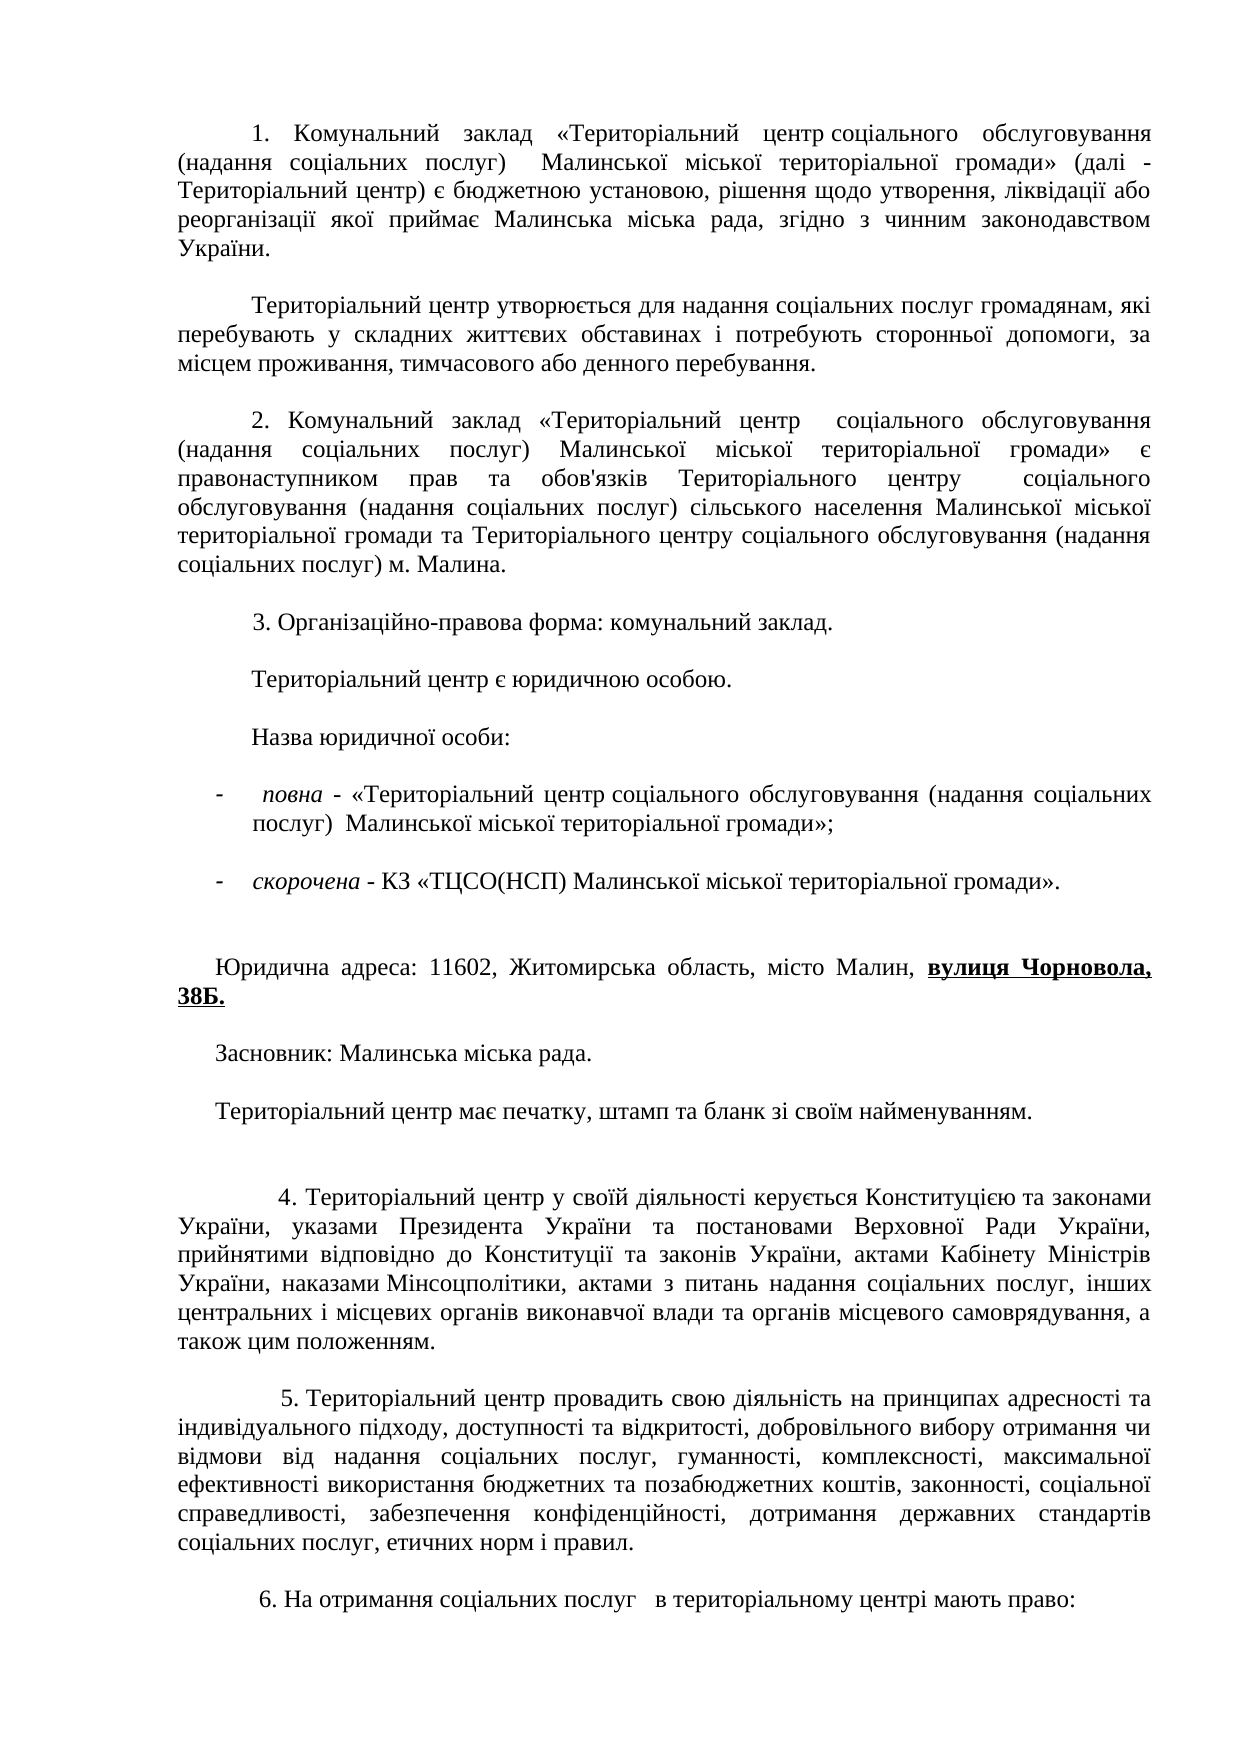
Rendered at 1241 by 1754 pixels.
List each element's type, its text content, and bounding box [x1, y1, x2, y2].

text 5. Територіальний центр провадить свою діяльність на принципах адресності та індивідуального підходу, доступності та відкритості, добровільного вибору отримання чи відмови від надання соціальних послуг, гуманності, комплексності, максимальної ефективності використання бюджетних та позабюджетних коштів, законності, соціальної справедливості, забезпечення конфіденційності, дотримання державних стандартів соціальних послуг, етичних норм і правил. [177, 1383, 1152, 1556]
text Територіальний центр має печатку, штамп та бланк зі своїм найменуванням. [177, 1096, 1152, 1124]
text 4. Територіальний центр у своїй діяльності керується Конституцією та законами України, указами Президента України та постановами Верховної Ради України, прийнятими відповідно до Конституції та законів України, актами Кабінету Міністрів України, наказами Мінсоцполітики, актами з питань надання соціальних послуг, інших центральних і місцевих органів виконавчої влади та органів місцевого самоврядування, а також цим положенням. [177, 1182, 1152, 1354]
text 2. Комунальний заклад «Територіальний центр соціального обслуговування (надання соціальних послуг) Малинської міської територіальної громади» є правонаступником прав та обов'язків Територіального центру соціального обслуговування (надання соціальних послуг) сільського населення Малинської міської територіальної громади та Територіального центру соціального обслуговування (надання соціальних послуг) м. Малина. [177, 406, 1152, 578]
text Територіальний центр утворюється для надання соціальних послуг громадянам, які перебувають у складних життєвих обставинах і потребують сторонньої допомоги, за місцем проживання, тимчасового або денного перебування. [177, 291, 1152, 377]
text 1. Комунальний заклад «Територіальний центр соціального обслуговування (надання соціальних послуг) Малинської міської територіальної громади» (далі - Територіальний центр) є бюджетною установою, рішення щодо утворення, ліквідації або реорганізації якої приймає Малинська міська рада, згідно з чинним законодавством України. [177, 118, 1152, 262]
list повна - «Територіальний центр соціального обслуговування (надання соціальних послуг) Малинської міської територіальної громади»; [215, 779, 1152, 837]
text Назва юридичної особи: [177, 722, 1152, 751]
list скорочена - КЗ «ТЦСО(НСП) Малинської міської територіальної громади». [215, 866, 1152, 894]
text 3. Організаційно-правова форма: комунальний заклад. [177, 607, 1152, 636]
text Юридична адреса: 11602, Житомирська область, місто Малин, вулиця Чорновола, 38Б. [177, 952, 1152, 1009]
text Засновник: Малинська міська рада. [177, 1038, 1152, 1067]
text Територіальний центр є юридичною особою. [177, 664, 1152, 693]
text 6. На отримання соціальних послуг в територіальному центрі мають право: [177, 1584, 1152, 1613]
